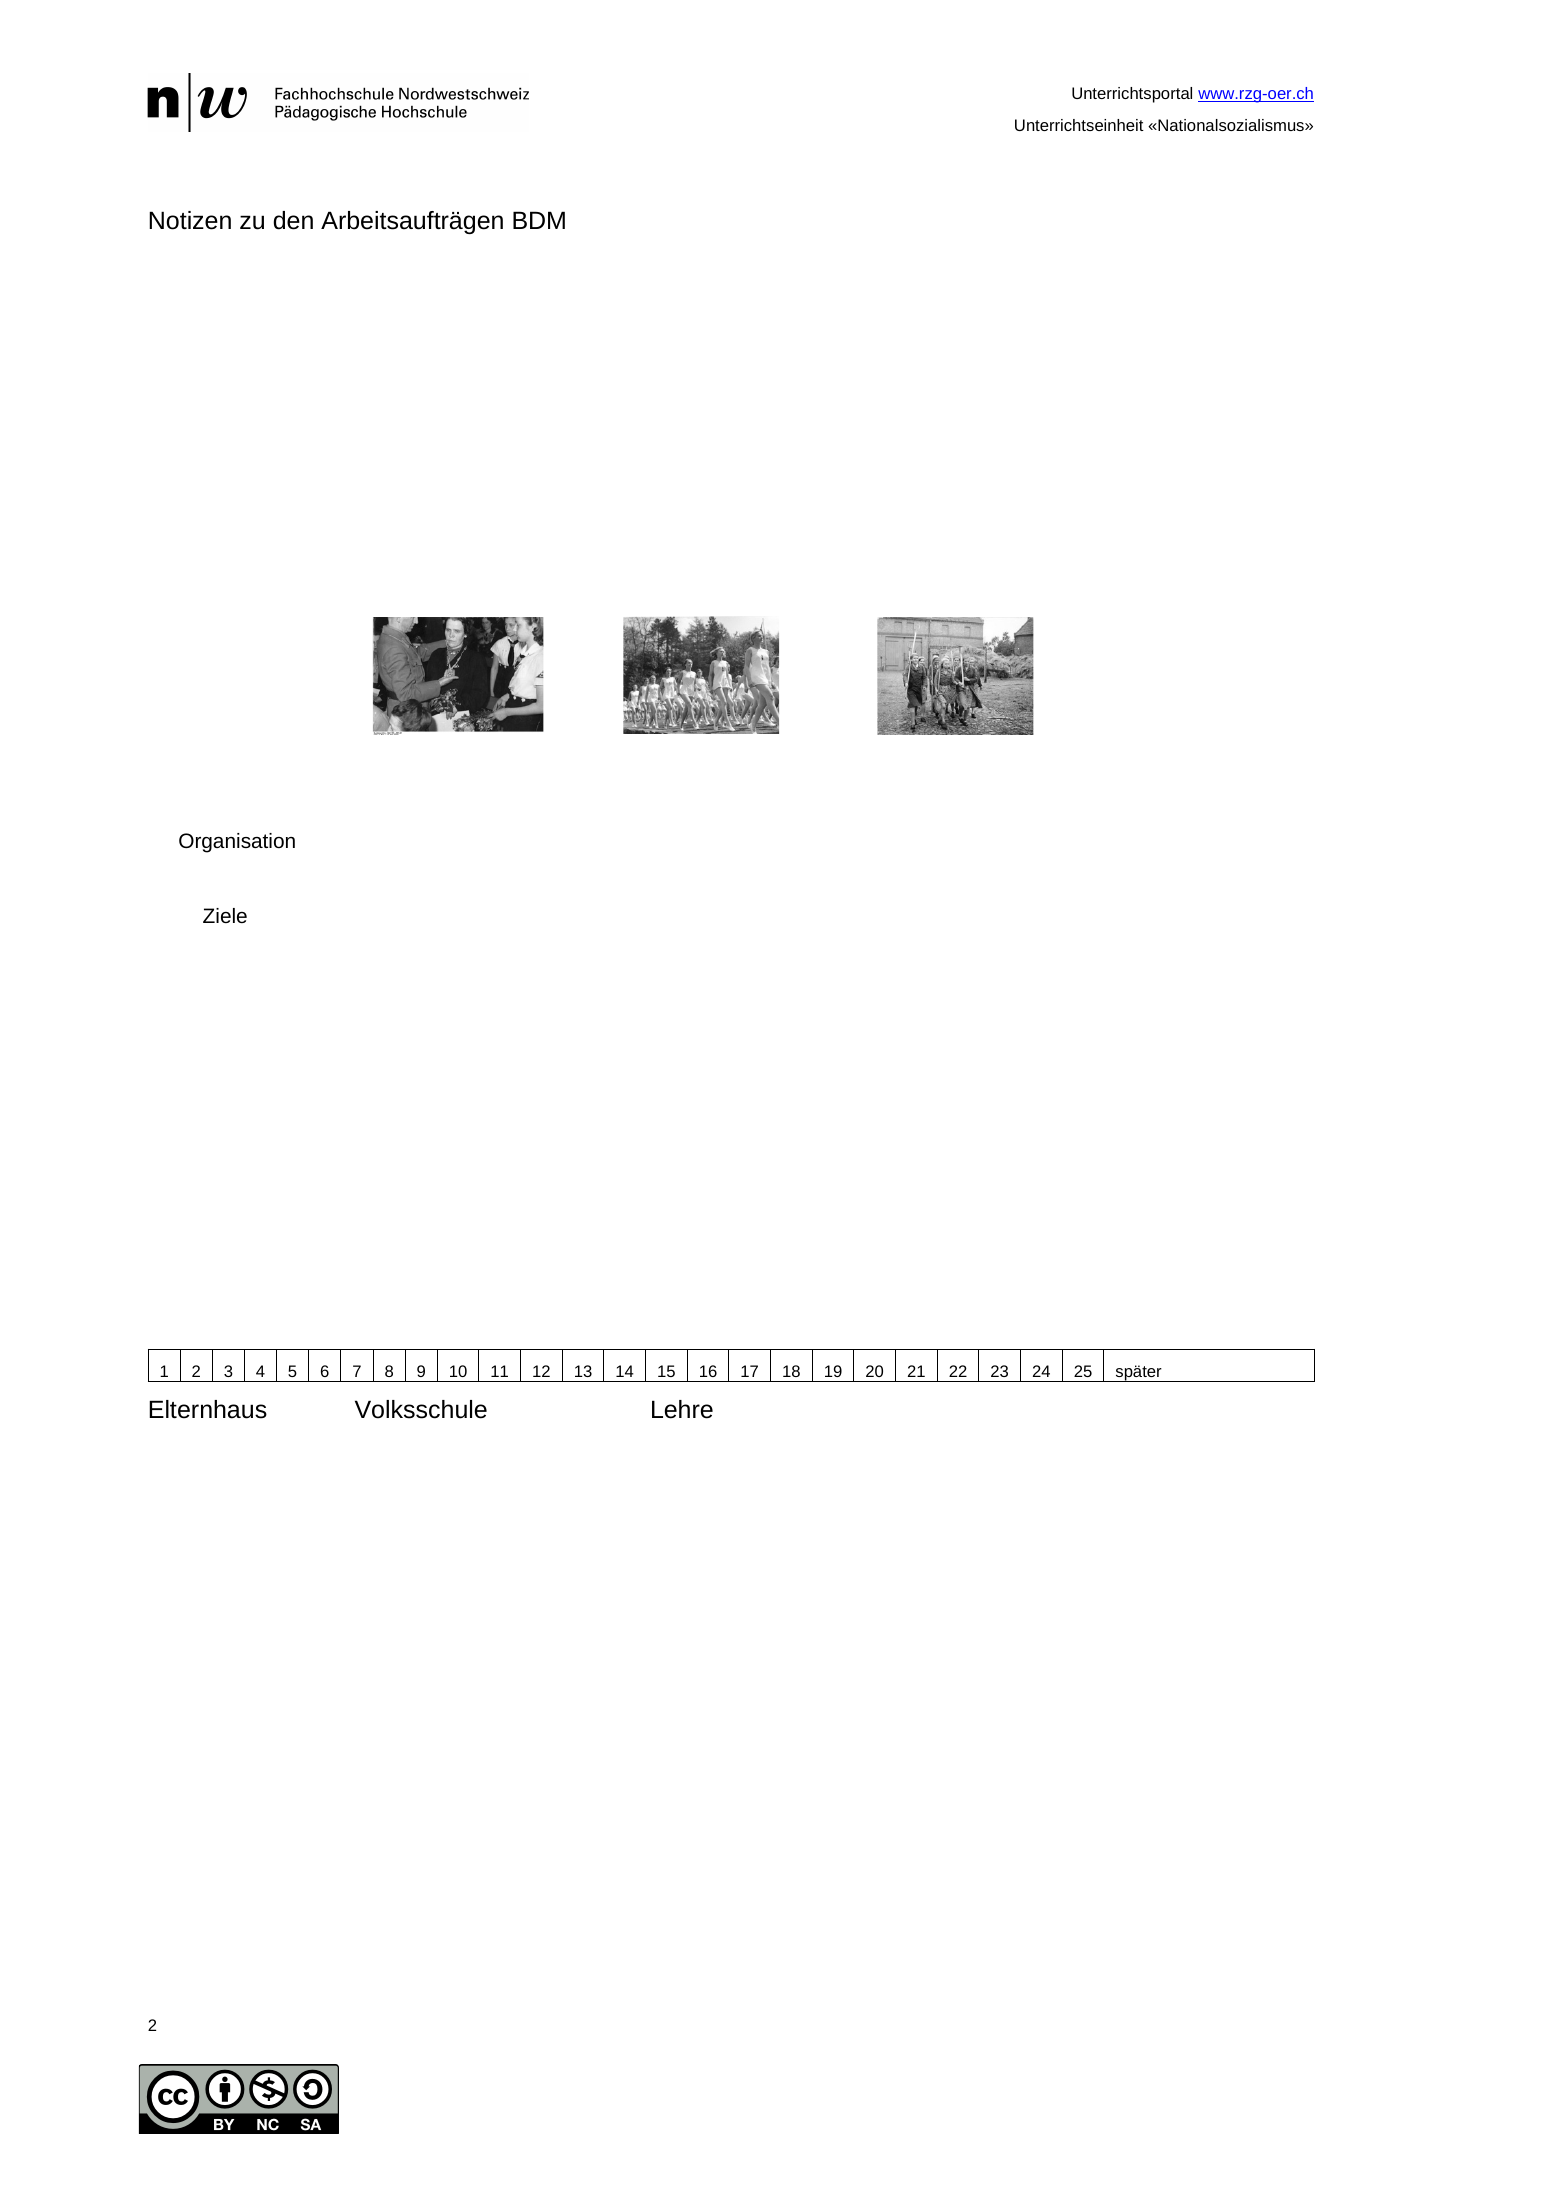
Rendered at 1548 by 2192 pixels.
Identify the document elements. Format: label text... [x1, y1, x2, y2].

picture [623, 616, 780, 734]
table_header 13 [563, 1350, 603, 1381]
table_header 23 [979, 1350, 1020, 1381]
table_header 17 [729, 1350, 770, 1381]
table_header 15 [646, 1350, 687, 1381]
table_header 1 [149, 1350, 180, 1381]
text Elternhaus Volksschule Lehre [148, 1395, 1329, 1423]
picture [138, 2064, 339, 2134]
table_header 3 [213, 1350, 244, 1381]
table_header 18 [771, 1350, 812, 1381]
picture [372, 617, 544, 735]
table_header 2 [181, 1350, 212, 1381]
table_header 4 [245, 1350, 276, 1381]
table_header 9 [406, 1350, 437, 1381]
table_header 5 [277, 1350, 308, 1381]
table_header 10 [438, 1350, 478, 1381]
table_header 6 [309, 1350, 340, 1381]
table_header 22 [938, 1350, 978, 1381]
picture [147, 73, 529, 132]
table_header 7 [341, 1350, 373, 1381]
table_header 14 [604, 1350, 645, 1381]
table_header 11 [479, 1350, 520, 1381]
picture [877, 617, 1034, 735]
table_header 8 [374, 1350, 405, 1381]
table_header später [1104, 1350, 1314, 1381]
table_header 16 [688, 1350, 728, 1381]
table_header 12 [521, 1350, 562, 1381]
table_header 21 [896, 1350, 937, 1381]
table_header 24 [1021, 1350, 1062, 1381]
table_header 19 [813, 1350, 853, 1381]
text Notizen zu den Arbeitsaufträgen BDM [148, 206, 1329, 235]
table_header 25 [1063, 1350, 1103, 1381]
table_header 20 [854, 1350, 895, 1381]
